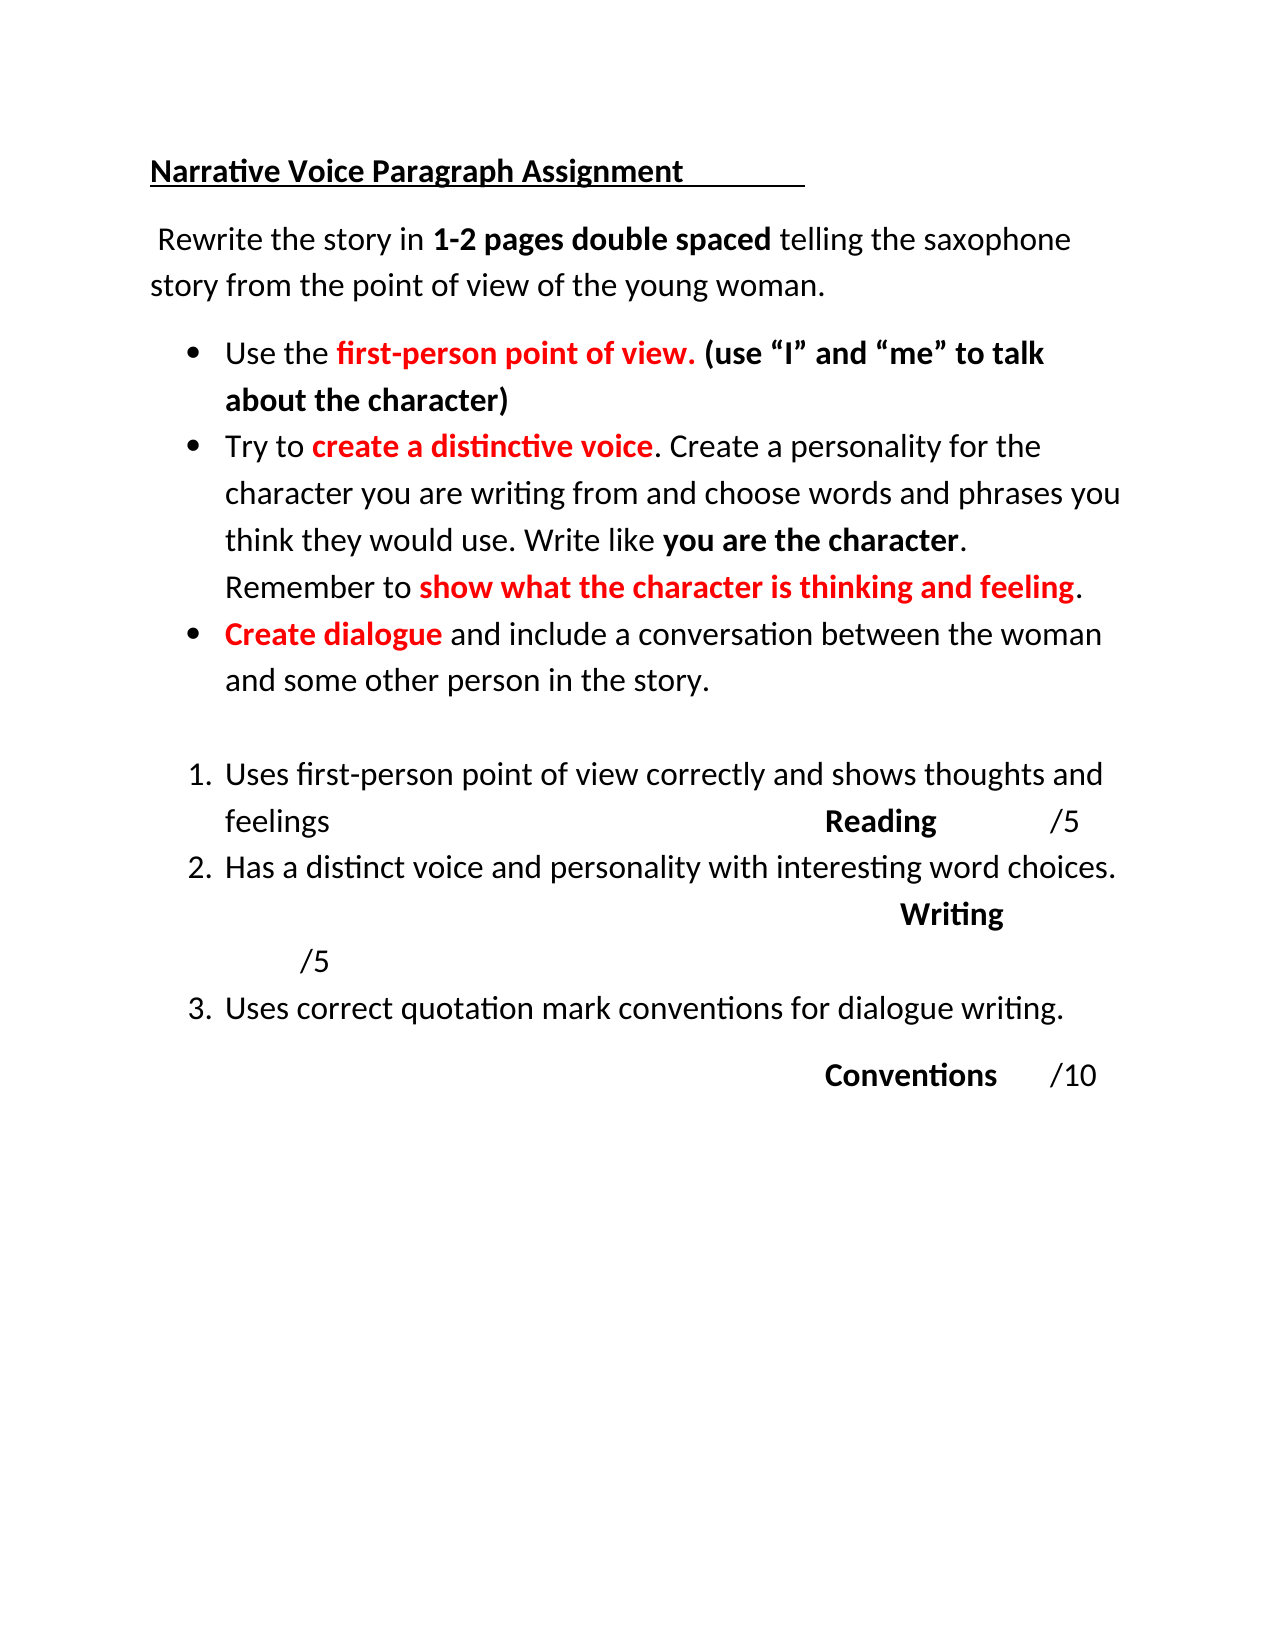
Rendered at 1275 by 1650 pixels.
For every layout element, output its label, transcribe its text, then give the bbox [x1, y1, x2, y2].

text Rewrite the story in 1-2 pages double spaced telling the saxophone story from the point of view of the young woman. [150, 218, 1125, 305]
list Has a distinct voice and personality with interesting word choices. Writing /5 [187, 846, 1125, 981]
text Narrative Voice Paragraph Assignment [150, 150, 1125, 191]
text Conventions /10 [750, 1054, 1125, 1095]
list Uses correct quotation mark conventions for dialogue writing. [187, 987, 1125, 1027]
list Create dialogue and include a conversation between the woman and some other person in the story. [187, 613, 1125, 700]
list Try to create a distinctive voice. Create a personality for the character you are writing from and choose words and phrases you think they would use. Write like you are the character. Remember to show what the character is thinking and feeling. [187, 426, 1125, 607]
list Use the first-person point of view. (use “I” and “me” to talk about the character) [187, 332, 1125, 419]
list Uses first-person point of view correctly and shows thoughts and feelings Reading /5 [187, 753, 1125, 840]
